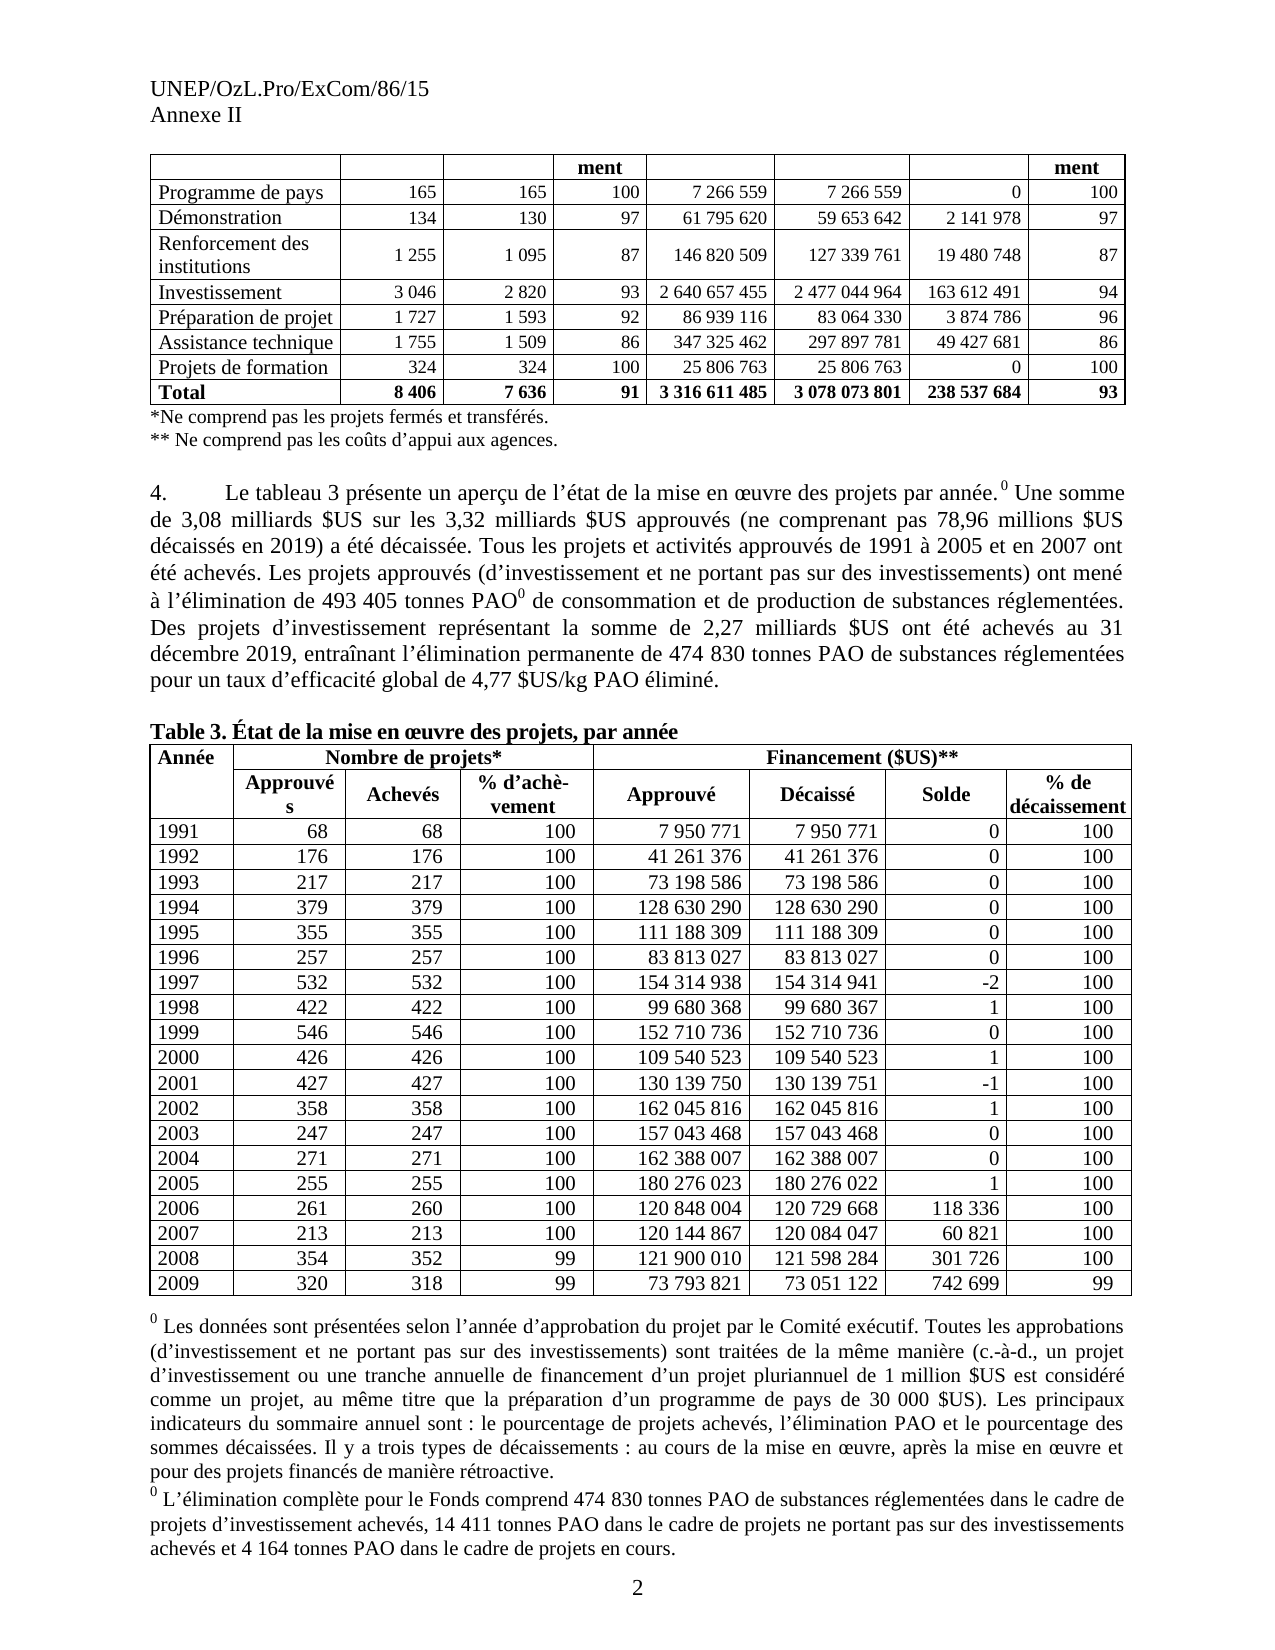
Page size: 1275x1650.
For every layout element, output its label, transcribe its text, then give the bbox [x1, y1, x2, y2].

table_cell 154 314 941 [750, 970, 885, 994]
table_cell 1994 [151, 895, 233, 919]
table_cell 134 [341, 205, 443, 229]
table_cell 546 [234, 1020, 345, 1044]
table_cell 86 [1029, 330, 1124, 354]
table_cell 2009 [151, 1271, 233, 1295]
table_cell 271 [346, 1146, 460, 1170]
table_cell 1992 [151, 845, 233, 868]
table_cell 91 [554, 380, 646, 404]
table_cell 93 [1029, 380, 1124, 404]
table_cell 100 [1007, 1146, 1131, 1170]
table_cell 100 [1007, 819, 1131, 843]
table_cell 41 261 376 [750, 845, 885, 868]
text ** Ne comprend pas les coûts d’appui aux agences. [150, 428, 1125, 451]
table_cell 358 [346, 1096, 460, 1119]
table_cell 427 [346, 1070, 460, 1094]
table_cell 2001 [151, 1070, 233, 1094]
table_cell 0 [886, 845, 1006, 868]
table_cell 297 897 781 [775, 330, 909, 354]
table_cell 354 [234, 1246, 345, 1270]
table_cell 100 [1007, 1020, 1131, 1044]
table_cell 2002 [151, 1096, 233, 1119]
table_cell 97 [1029, 205, 1124, 229]
table_cell 100 [1007, 920, 1131, 944]
table_cell 426 [234, 1045, 345, 1069]
table_cell 100 [1007, 1096, 1131, 1119]
table_cell 100 [461, 895, 593, 919]
table_cell 83 813 027 [594, 945, 749, 969]
table_cell 118 336 [886, 1196, 1006, 1220]
table_cell 260 [346, 1196, 460, 1220]
table_cell 217 [346, 870, 460, 894]
table_cell 97 [554, 205, 646, 229]
table_cell 109 540 523 [594, 1045, 749, 1069]
table_cell 100 [1007, 1246, 1131, 1270]
table_cell 99 [461, 1246, 593, 1270]
table_cell Approuvés [234, 770, 345, 818]
table_cell 120 729 668 [750, 1196, 885, 1220]
table_cell 68 [234, 819, 345, 843]
table_cell 247 [346, 1121, 460, 1145]
table_cell 7 266 559 [647, 180, 774, 204]
table_cell 120 848 004 [594, 1196, 749, 1220]
table_cell 7 950 771 [750, 819, 885, 843]
table_cell 86 [554, 330, 646, 354]
table_cell Préparation de projet [151, 305, 340, 329]
table_cell 120 144 867 [594, 1221, 749, 1245]
table_cell 83 064 330 [775, 305, 909, 329]
table_cell 87 [554, 230, 646, 278]
subtitle Le tableau 3 présente un aperçu de l’état de la mise en œuvre des projets par année. Une somme de 3,08 milliards $US sur les 3,32 milliards $US approuvés (ne comprenant pas 78,96 millions $US décaissés en 2019) a été décaissée. Tous les projets et activités approuvés de 1991 à 2005 et en 2007 ont été achevés. Les projets approuvés (d’investissement et ne portant pas sur des investissements) ont mené à l’élimination de 493 405 tonnes PAO de consommation et de production de substances réglementées. Des projets d’investissement représentant la somme de 2,27 milliards $US ont été achevés au 31 décembre 2019, entraînant l’élimination permanente de 474 830 tonnes PAO de substances réglementées pour un taux d’efficacité global de 4,77 $US/kg PAO éliminé. [150, 477, 1125, 693]
table_cell 130 139 750 [594, 1070, 749, 1094]
table_cell 111 188 309 [750, 920, 885, 944]
table_cell 1 727 [341, 305, 443, 329]
table_cell 1997 [151, 970, 233, 994]
table_cell 546 [346, 1020, 460, 1044]
table_cell 99 [461, 1271, 593, 1295]
table_cell 157 043 468 [750, 1121, 885, 1145]
table_cell 100 [461, 819, 593, 843]
table_cell 130 [444, 205, 553, 229]
table_cell 2 640 657 455 [647, 280, 774, 304]
table_cell Solde [886, 770, 1006, 818]
table_cell 255 [346, 1171, 460, 1195]
table_cell 128 630 290 [750, 895, 885, 919]
table_cell 111 188 309 [594, 920, 749, 944]
table_cell 355 [346, 920, 460, 944]
table_cell 100 [461, 1121, 593, 1145]
table_cell 163 612 491 [910, 280, 1028, 304]
table_cell 100 [1007, 1171, 1131, 1195]
table_cell % de décaissement [1007, 770, 1131, 818]
table_cell Approuvés [341, 155, 443, 179]
table_cell 100 [461, 920, 593, 944]
table_cell 0 [886, 870, 1006, 894]
table_cell 2004 [151, 1146, 233, 1170]
table_cell 100 [1029, 180, 1124, 204]
table_cell 261 [234, 1196, 345, 1220]
table_cell 532 [346, 970, 460, 994]
table_cell 100 [1007, 1221, 1131, 1245]
table_cell 2 820 [444, 280, 553, 304]
table_cell 0 [886, 1146, 1006, 1170]
table_cell Solde [910, 155, 1028, 179]
table_cell Investissement [151, 280, 340, 304]
table_cell 100 [461, 995, 593, 1019]
table_cell 121 900 010 [594, 1246, 749, 1270]
table_cell 162 045 816 [750, 1096, 885, 1119]
table_cell 1 [886, 1096, 1006, 1119]
table_cell 100 [1007, 845, 1131, 868]
table_cell 2000 [151, 1045, 233, 1069]
table_cell 73 198 586 [750, 870, 885, 894]
table_cell Approuvé [647, 155, 774, 179]
table_cell Démonstration [151, 205, 340, 229]
table_cell 3 078 073 801 [775, 380, 909, 404]
table_cell 742 699 [886, 1271, 1006, 1295]
table_cell 324 [444, 355, 553, 379]
table_cell 162 388 007 [750, 1146, 885, 1170]
table_cell 19 480 748 [910, 230, 1028, 278]
table_cell 3 316 611 485 [647, 380, 774, 404]
table_cell 301 726 [886, 1246, 1006, 1270]
table_cell 94 [1029, 280, 1124, 304]
table_cell Décaissé [775, 155, 909, 179]
table_cell 1 [886, 1045, 1006, 1069]
table_cell 7 636 [444, 380, 553, 404]
table_cell 100 [1007, 945, 1131, 969]
table_cell 532 [234, 970, 345, 994]
text *Ne comprend pas les projets fermés et transférés. [150, 405, 1125, 428]
table_cell 180 276 023 [594, 1171, 749, 1195]
table_cell 2007 [151, 1221, 233, 1245]
table_cell 100 [461, 1196, 593, 1220]
table_cell Achevés [444, 155, 553, 179]
table_cell 0 [886, 1121, 1006, 1145]
table_cell Programme de pays [151, 180, 340, 204]
table_cell 61 795 620 [647, 205, 774, 229]
table_cell 0 [886, 819, 1006, 843]
table_cell Décaissé [750, 770, 885, 818]
table_cell 1991 [151, 819, 233, 843]
table_cell 2003 [151, 1121, 233, 1145]
table_cell 100 [1007, 1196, 1131, 1220]
table_cell 2006 [151, 1196, 233, 1220]
table_cell Achevés [346, 770, 460, 818]
table_cell -1 [886, 1070, 1006, 1094]
table_cell 318 [346, 1271, 460, 1295]
table_cell 180 276 022 [750, 1171, 885, 1195]
table_cell 1 593 [444, 305, 553, 329]
table_cell 427 [234, 1070, 345, 1094]
table_cell 1 509 [444, 330, 553, 354]
table_cell 2 477 044 964 [775, 280, 909, 304]
table_cell 255 [234, 1171, 345, 1195]
table_cell 0 [886, 945, 1006, 969]
table_cell 99 680 367 [750, 995, 885, 1019]
table_cell 100 [461, 1070, 593, 1094]
table_cell 68 [346, 819, 460, 843]
table_cell 247 [234, 1121, 345, 1145]
table_cell 100 [554, 180, 646, 204]
table_cell 100 [461, 945, 593, 969]
table_cell 73 793 821 [594, 1271, 749, 1295]
table_cell 0 [910, 180, 1028, 204]
table_cell 100 [461, 1221, 593, 1245]
table_cell 59 653 642 [775, 205, 909, 229]
table_cell 87 [1029, 230, 1124, 278]
table_cell 83 813 027 [750, 945, 885, 969]
table_cell 100 [1029, 355, 1124, 379]
table_cell 100 [461, 970, 593, 994]
table_cell 73 198 586 [594, 870, 749, 894]
text Table 3. État de la mise en œuvre des projets, par année [150, 718, 1125, 744]
table_cell 1995 [151, 920, 233, 944]
table_cell 100 [1007, 1121, 1131, 1145]
table_cell 324 [341, 355, 443, 379]
table_cell 128 630 290 [594, 895, 749, 919]
table_cell 358 [234, 1096, 345, 1119]
table_cell 49 427 681 [910, 330, 1028, 354]
table_cell 86 939 116 [647, 305, 774, 329]
table_cell 1 755 [341, 330, 443, 354]
table_cell 100 [1007, 1070, 1131, 1094]
table_cell 165 [444, 180, 553, 204]
table_cell 0 [910, 355, 1028, 379]
table_cell 1998 [151, 995, 233, 1019]
table_cell 2005 [151, 1171, 233, 1195]
table_cell 73 051 122 [750, 1271, 885, 1295]
table_cell 100 [461, 1020, 593, 1044]
table_cell 93 [554, 280, 646, 304]
table_cell 1 [886, 1171, 1006, 1195]
table_cell 127 339 761 [775, 230, 909, 278]
table_cell 238 537 684 [910, 380, 1028, 404]
table_cell 217 [234, 870, 345, 894]
table_cell 146 820 509 [647, 230, 774, 278]
table_cell 152 710 736 [594, 1020, 749, 1044]
table_cell 152 710 736 [750, 1020, 885, 1044]
table_cell 422 [234, 995, 345, 1019]
table_cell 100 [554, 355, 646, 379]
table_cell 100 [1007, 970, 1131, 994]
table_cell 96 [1029, 305, 1124, 329]
table_cell 130 139 751 [750, 1070, 885, 1094]
table_cell Approuvé [594, 770, 749, 818]
table_cell 257 [346, 945, 460, 969]
table_cell 60 821 [886, 1221, 1006, 1245]
table_cell -2 [886, 970, 1006, 994]
table_cell Renforcement des institutions [151, 230, 340, 278]
table_cell 1993 [151, 870, 233, 894]
table_cell 100 [461, 1171, 593, 1195]
table_cell 352 [346, 1246, 460, 1270]
table_cell 379 [234, 895, 345, 919]
table_cell 176 [346, 845, 460, 868]
table_cell 7 266 559 [775, 180, 909, 204]
table_cell 25 806 763 [647, 355, 774, 379]
table_cell Total [151, 380, 340, 404]
table_cell 3 874 786 [910, 305, 1028, 329]
table_cell 0 [886, 920, 1006, 944]
table_cell 157 043 468 [594, 1121, 749, 1145]
table_cell 25 806 763 [775, 355, 909, 379]
table_cell 41 261 376 [594, 845, 749, 868]
table_cell 100 [461, 845, 593, 868]
table_cell 120 084 047 [750, 1221, 885, 1245]
table_cell 1996 [151, 945, 233, 969]
table_cell 379 [346, 895, 460, 919]
table_cell 0 [886, 1020, 1006, 1044]
table_cell % de décaisse-ment [1029, 155, 1124, 179]
table_cell 2008 [151, 1246, 233, 1270]
table_cell 1999 [151, 1020, 233, 1044]
table_cell 355 [234, 920, 345, 944]
table_cell 8 406 [341, 380, 443, 404]
table_cell 213 [234, 1221, 345, 1245]
table_cell 320 [234, 1271, 345, 1295]
table_cell 1 095 [444, 230, 553, 278]
table_cell 213 [346, 1221, 460, 1245]
table_cell 154 314 938 [594, 970, 749, 994]
table_cell Assistance technique [151, 330, 340, 354]
table_cell 100 [461, 1146, 593, 1170]
table_cell 1 255 [341, 230, 443, 278]
table_cell % d’achè-vement [461, 770, 593, 818]
table_cell % d’achève-ment [554, 155, 646, 179]
table_cell 257 [234, 945, 345, 969]
table_cell 99 680 368 [594, 995, 749, 1019]
table_cell 100 [1007, 995, 1131, 1019]
table_cell 422 [346, 995, 460, 1019]
table_cell 165 [341, 180, 443, 204]
table_cell Projets de formation [151, 355, 340, 379]
table_cell 176 [234, 845, 345, 868]
table_cell 100 [1007, 870, 1131, 894]
table_cell 271 [234, 1146, 345, 1170]
table_cell 100 [461, 1045, 593, 1069]
table_cell 99 [1007, 1271, 1131, 1295]
table_cell 426 [346, 1045, 460, 1069]
table_cell 347 325 462 [647, 330, 774, 354]
table_cell 100 [461, 870, 593, 894]
table_cell 100 [461, 1096, 593, 1119]
table_header Financement ($US)** [594, 745, 1131, 769]
table_cell 109 540 523 [750, 1045, 885, 1069]
table_cell 2 141 978 [910, 205, 1028, 229]
table_cell 92 [554, 305, 646, 329]
table_cell 0 [886, 895, 1006, 919]
table_header Nombre de projets* [234, 745, 593, 769]
table_header Année [151, 745, 233, 818]
table_cell 100 [1007, 895, 1131, 919]
table_cell 3 046 [341, 280, 443, 304]
table_cell 162 388 007 [594, 1146, 749, 1170]
table_cell 100 [1007, 1045, 1131, 1069]
table_cell 7 950 771 [594, 819, 749, 843]
table_cell 121 598 284 [750, 1246, 885, 1270]
table_cell 1 [886, 995, 1006, 1019]
table_cell 162 045 816 [594, 1096, 749, 1119]
